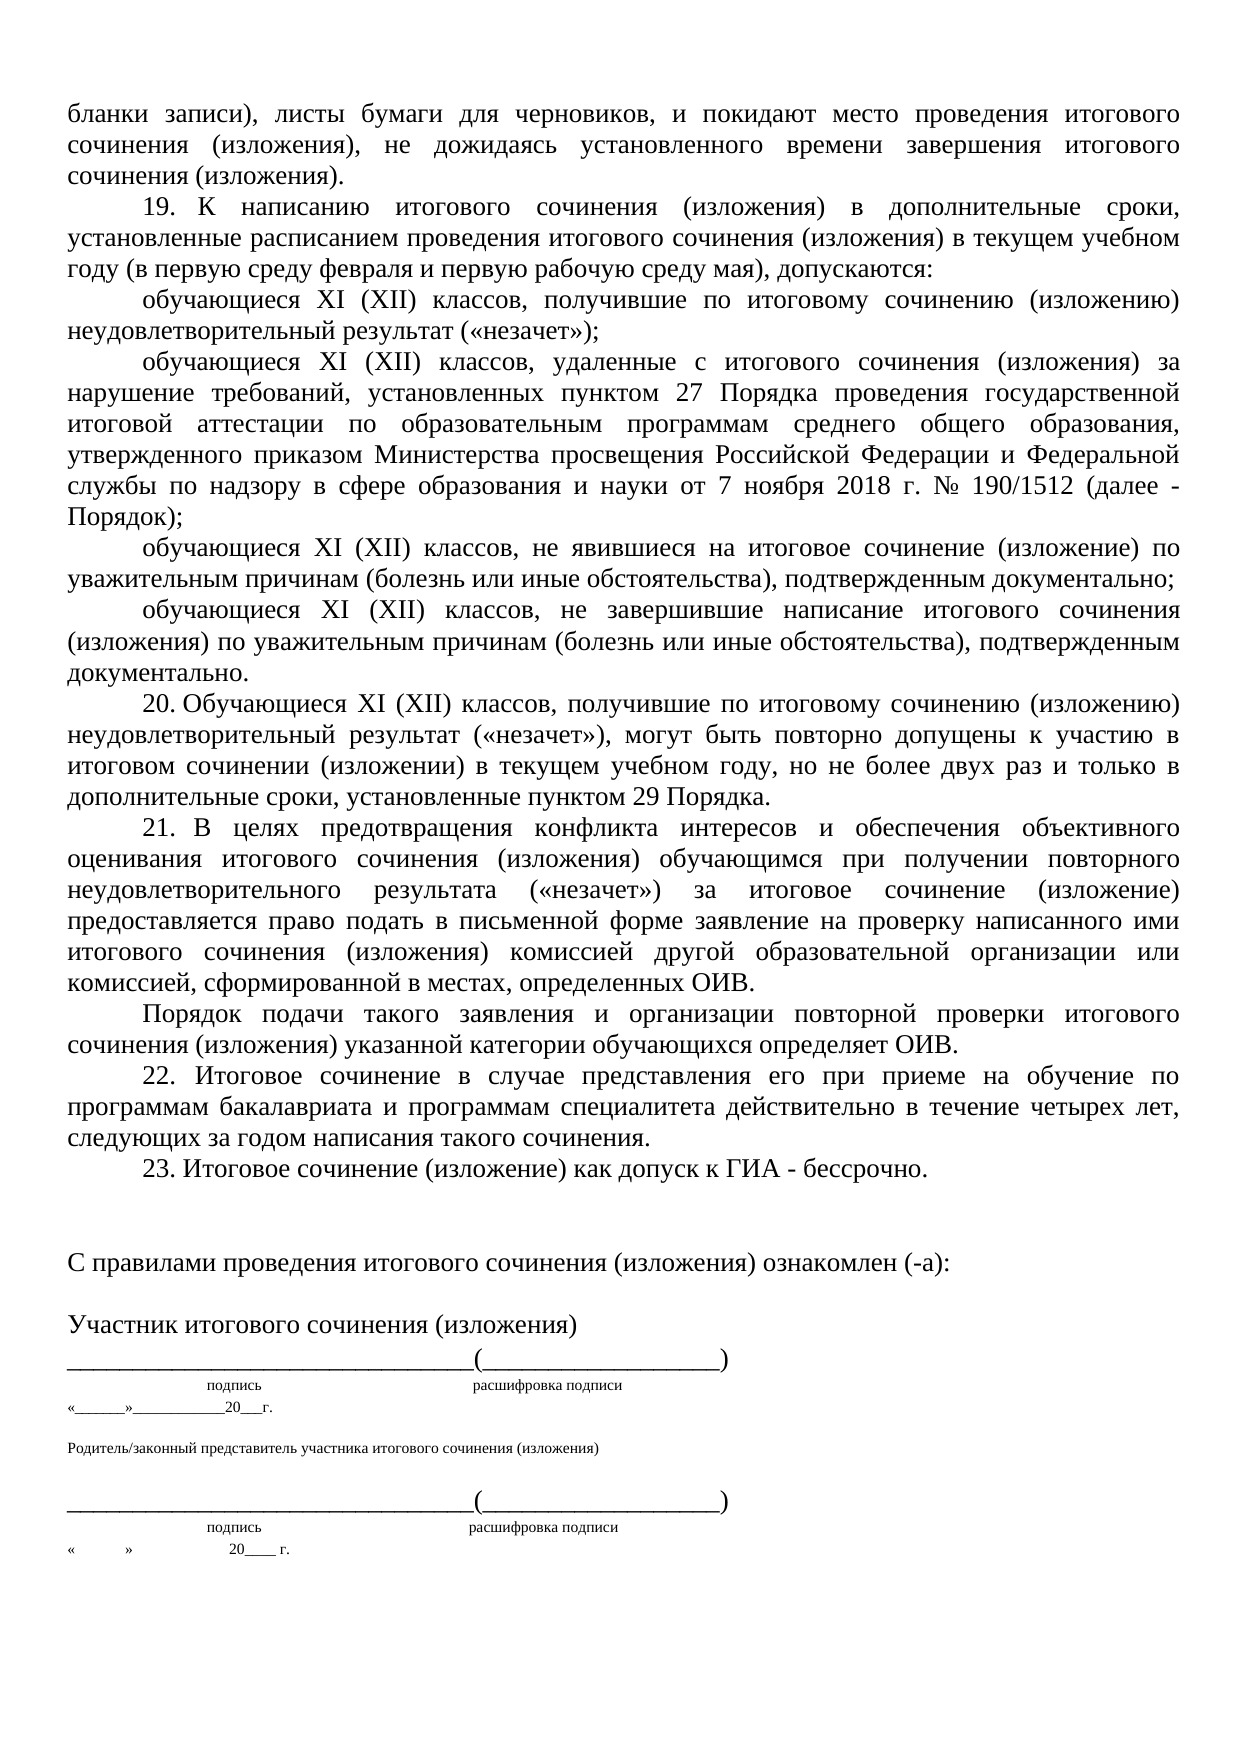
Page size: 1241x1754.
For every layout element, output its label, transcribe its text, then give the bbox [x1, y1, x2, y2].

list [67, 97, 1181, 191]
text обучающиеся XI (XII) классов, удаленные с итогового сочинения (изложения) за нарушение требований, установленных пунктом 27 Порядка проведения государственной итоговой аттестации по образовательным программам среднего общего образования, утвержденного приказом Министерства просвещения Российской Федерации и Федеральной службы по надзору в сфере образования и науки от 7 ноября 2018 г. № 190/1512 (далее - Порядок); [67, 346, 1181, 532]
text обучающиеся XI (XII) классов, получившие по итоговому сочинению (изложению) неудовлетворительный результат («незачет»); [67, 284, 1181, 346]
text ( ) [67, 1346, 1183, 1373]
list Обучающиеся XI (XII) классов, получившие по итоговому сочинению (изложению) неудовлетворительный результат («незачет»), могут быть повторно допущены к участию в итоговом сочинении (изложении) в текущем учебном году, но не более двух раз и только в дополнительные сроки, установленные пунктом 29 Порядка. [67, 687, 1181, 811]
text Родитель/законный представитель участника итогового сочинения (изложения) [67, 1441, 1183, 1457]
list Итоговое сочинение в случае представления его при приеме на обучение по программам бакалавриата и программам специалитета действительно в течение четырех лет, следующих за годом написания такого сочинения. [67, 1060, 1181, 1153]
text обучающиеся XI (XII) классов, не явившиеся на итоговое сочинение (изложение) по уважительным причинам (болезнь или иные обстоятельства), подтвержденным документально; [67, 532, 1181, 594]
text С правилами проведения итогового сочинения (изложения) ознакомлен (-а): Участник итогового сочинения (изложения) [67, 1221, 983, 1346]
list В целях предотвращения конфликта интересов и обеспечения объективного оценивания итогового сочинения (изложения) обучающимся при получении повторного неудовлетворительного результата («незачет») за итоговое сочинение (изложение) предоставляется право подать в письменной форме заявление на проверку написанного ими итогового сочинения (изложения) комиссией другой образовательной организации или комиссией, сформированной в местах, определенных ОИВ. [67, 811, 1181, 998]
text ( ) [67, 1488, 1183, 1515]
text « » 20 г. [67, 1395, 1183, 1417]
text Порядок подачи такого заявления и организации повторной проверки итогового сочинения (изложения) указанной категории обучающихся определяет ОИВ. [67, 998, 1181, 1060]
list К написанию итогового сочинения (изложения) в дополнительные сроки, установленные расписанием проведения итогового сочинения (изложения) в текущем учебном году (в первую среду февраля и первую рабочую среду мая), допускаются: [67, 191, 1181, 284]
text подпись расшифровка подписи [207, 1373, 1183, 1395]
text обучающиеся XI (XII) классов, не завершившие написание итогового сочинения (изложения) по уважительным причинам (болезнь или иные обстоятельства), подтвержденным документально. [67, 594, 1181, 687]
list Итоговое сочинение (изложение) как допуск к ГИА - бессрочно. [67, 1153, 1183, 1184]
text подпись расшифровка подписи [207, 1515, 1183, 1537]
text « » 20____ г. [67, 1537, 1183, 1559]
